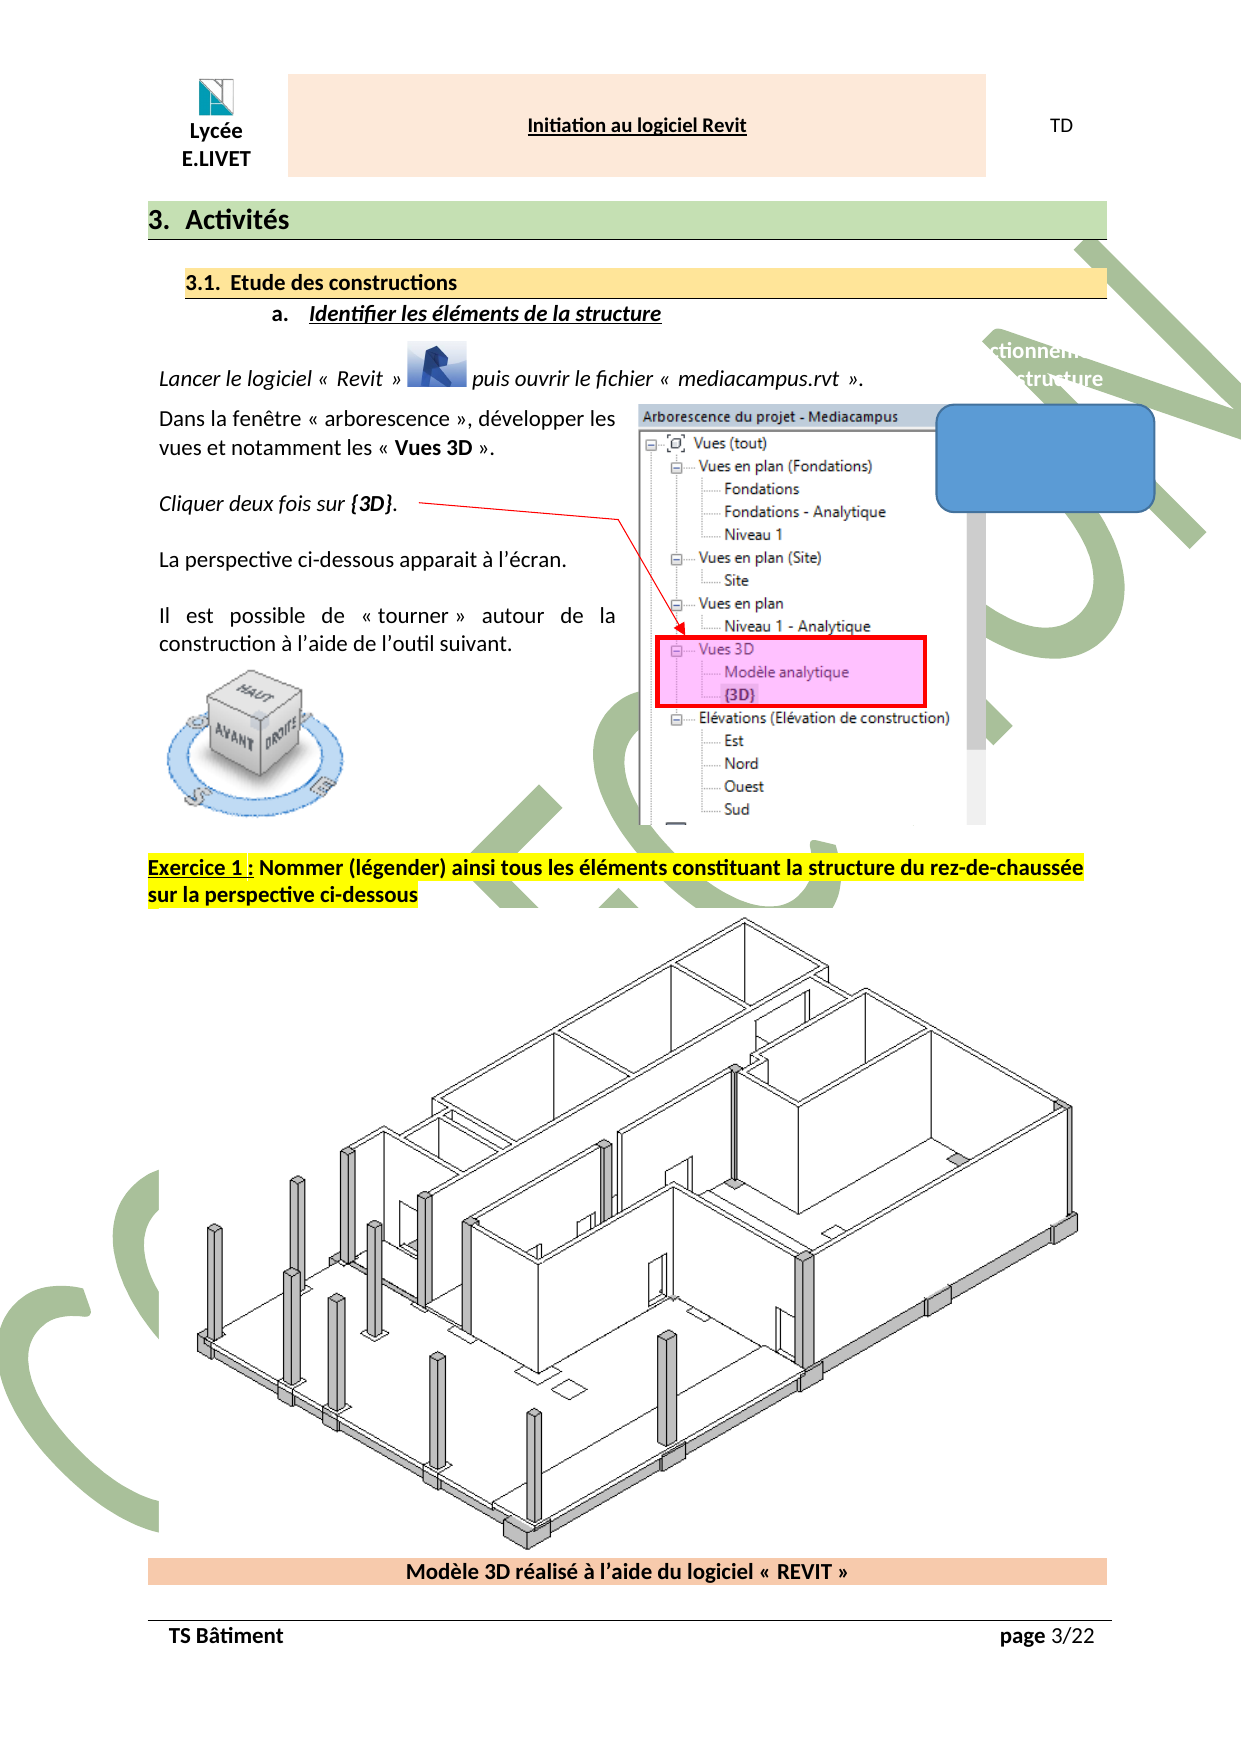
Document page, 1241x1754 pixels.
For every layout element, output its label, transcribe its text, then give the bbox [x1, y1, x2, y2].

table_cell Modèle 3D réalisé à l’aide du logiciel « REVIT » [148, 1558, 1107, 1585]
picture [407, 341, 467, 387]
table_header [148, 909, 158, 1557]
picture [198, 78, 234, 116]
table_cell [627, 538, 638, 824]
table_cell Dans la fenêtre « arborescence », développer les vues et notamment les « Vues 3D ». Cliquer deux fois sur {3D}. La perspective ci-dessous apparait à l’écran. Il est possible de « tourner » autour de la construction à l’aide de l’outil suivant. [148, 405, 627, 824]
text Exercice 1 : Nommer (légender) ainsi tous les éléments constituant la structure du rez-de-chaussée sur la perspective ci-dessous [418, 853, 1107, 909]
picture [158, 908, 1106, 1558]
table_cell [986, 514, 1106, 824]
list Activités [148, 201, 1107, 239]
table_cell [627, 405, 638, 551]
picture [158, 656, 348, 823]
table_header Identifier les éléments de la structure Lancer le logiciel « Revit » puis ouvrir le fichier « mediacampus.rvt ». [148, 299, 900, 404]
picture [638, 404, 986, 825]
list Etude des constructions [185, 268, 1107, 298]
